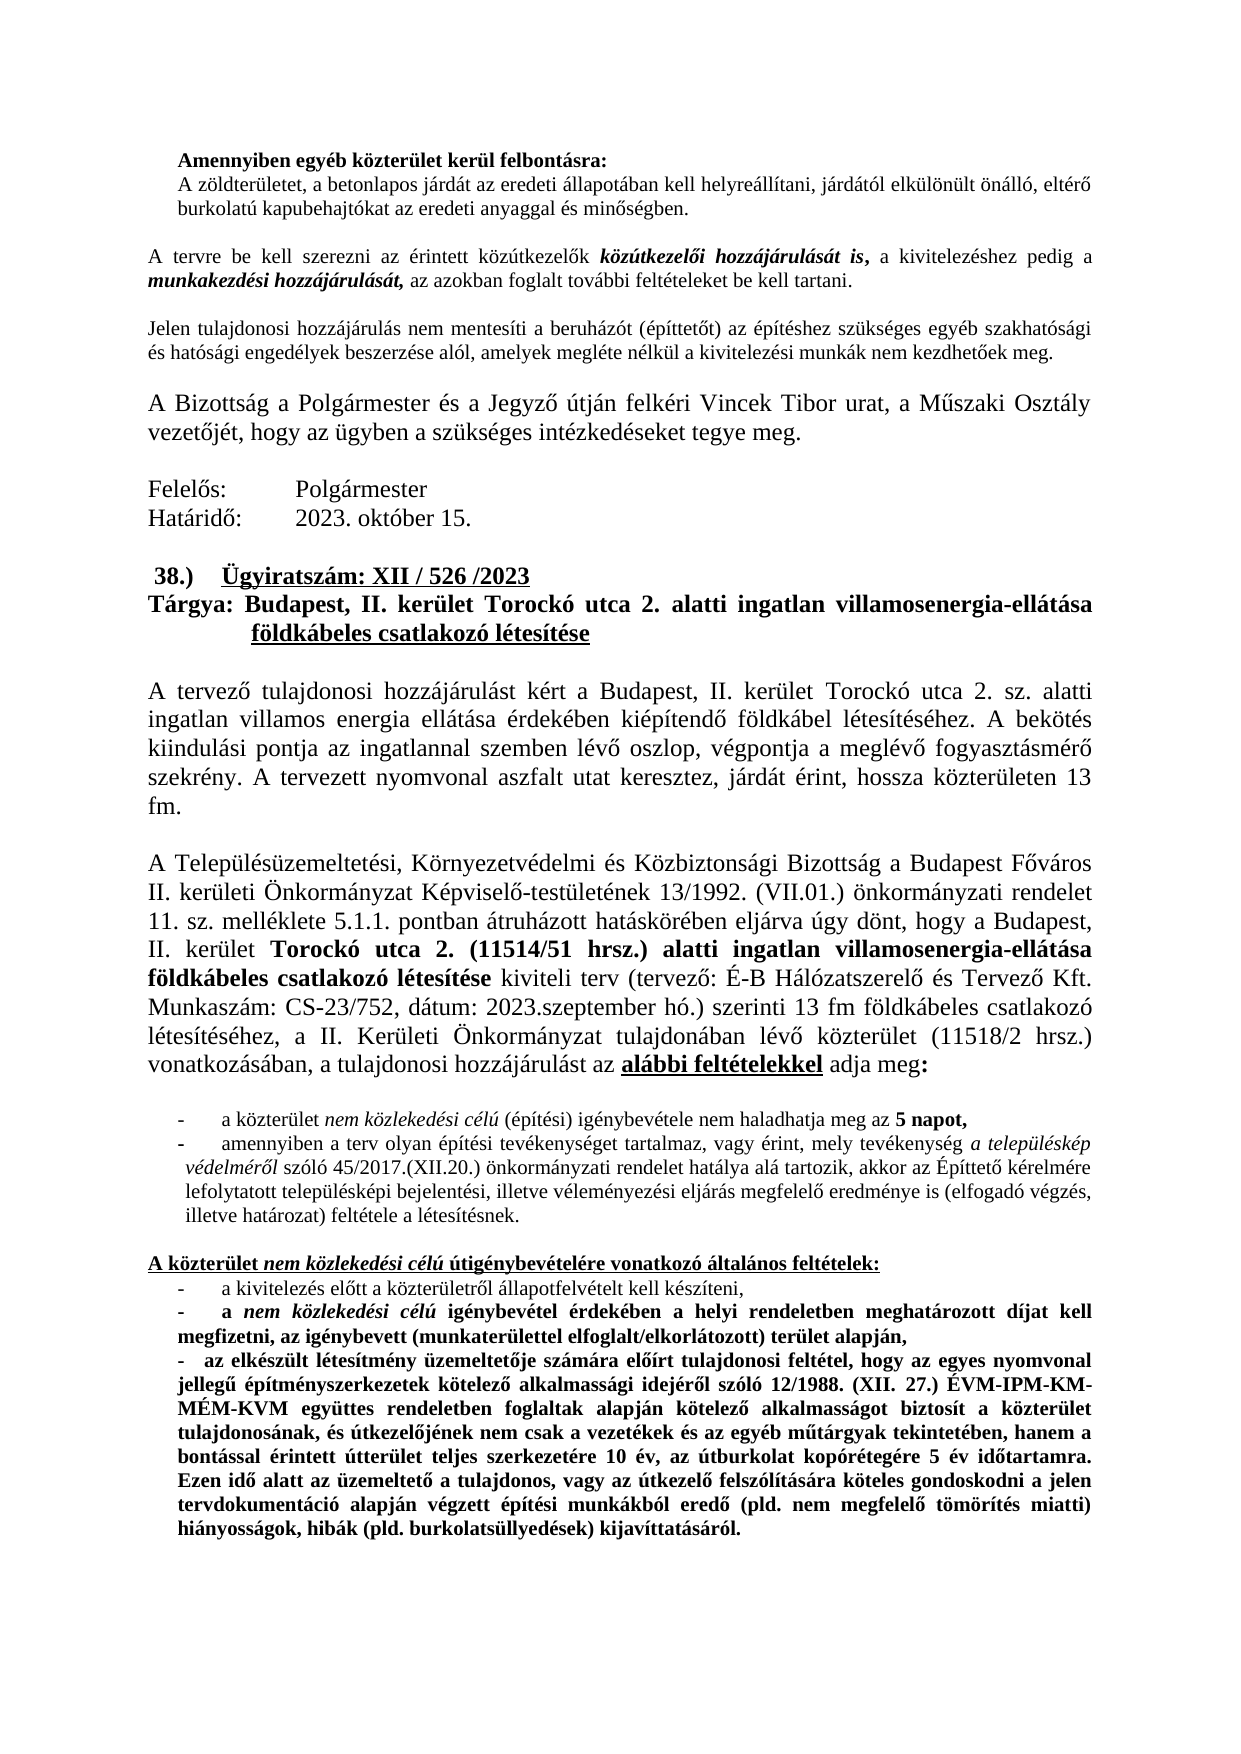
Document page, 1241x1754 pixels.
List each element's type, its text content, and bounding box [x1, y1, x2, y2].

text A tervező tulajdonosi hozzájárulást kért a Budapest, II. kerület Torockó utca 2. sz. alatti ingatlan villamos energia ellátása érdekében kiépítendő földkábel létesítéséhez. A bekötés kiindulási pontja az ingatlannal szemben lévő oszlop, végpontja a meglévő fogyasztásmérő szekrény. A tervezett nyomvonal aszfalt utat keresztez, járdát érint, hossza közterületen 13 fm. [148, 676, 1093, 819]
text Amennyiben egyéb közterület kerül felbontásra: [177, 148, 1093, 172]
list amennyiben a terv olyan építési tevékenységet tartalmaz, vagy érint, mely tevékenység a településkép védelméről szóló 45/2017.(XII.20.) önkormányzati rendelet hatálya alá tartozik, akkor az Építtető kérelmére lefolytatott településképi bejelentési, illetve véleményezési eljárás megfelelő eredménye is (elfogadó végzés, illetve határozat) feltétele a létesítésnek. [177, 1131, 1093, 1227]
text A Bizottság a Polgármester és a Jegyző útján felkéri Vincek Tibor urat, a Műszaki Osztály vezetőjét, hogy az ügyben a szükséges intézkedéseket tegye meg. [148, 388, 1093, 446]
text Tárgya: Budapest, II. kerület Torockó utca 2. alatti ingatlan villamosenergia-ellátása földkábeles csatlakozó létesítése [148, 589, 1093, 647]
list Ügyiratszám: XII / 526 /2023 [154, 561, 1093, 589]
list a nem közlekedési célú igénybevétel érdekében a helyi rendeletben meghatározott díjat kell megfizetni, az igénybevett (munkaterülettel elfoglalt/elkorlátozott) terület alapján, [177, 1299, 1093, 1348]
list az elkészült létesítmény üzemeltetője számára előírt tulajdonosi feltétel, hogy az egyes nyomvonal jellegű építményszerkezetek kötelező alkalmassági idejéről szóló 12/1988. (XII. 27.) ÉVM-IPM-KM-MÉM-KVM együttes rendeletben foglaltak alapján kötelező alkalmasságot biztosít a közterület tulajdonosának, és útkezelőjének nem csak a vezetékek és az egyéb műtárgyak tekintetében, hanem a bontással érintett útterület teljes szerkezetére 10 év, az útburkolat kopórétegére 5 év időtartamra. Ezen idő alatt az üzemeltető a tulajdonos, vagy az útkezelő felszólítására köteles gondoskodni a jelen tervdokumentáció alapján végzett építési munkákból eredő (pld. nem megfelelő tömörítés miatti) hiányosságok, hibák (pld. burkolatsüllyedések) kijavíttatásáról. [177, 1348, 1093, 1540]
text Felelős: Polgármester [148, 474, 1093, 503]
text Jelen tulajdonosi hozzájárulás nem mentesíti a beruházót (építtetőt) az építéshez szükséges egyéb szakhatósági és hatósági engedélyek beszerzése alól, amelyek megléte nélkül a kivitelezési munkák nem kezdhetőek meg. [148, 316, 1093, 364]
text A zöldterületet, a betonlapos járdát az eredeti állapotában kell helyreállítani, járdától elkülönült önálló, eltérő burkolatú kapubehajtókat az eredeti anyaggal és minőségben. [177, 172, 1093, 220]
list a közterület nem közlekedési célú (építési) igénybevétele nem haladhatja meg az 5 napot, [177, 1107, 1093, 1131]
text A közterület nem közlekedési célú útigénybevételére vonatkozó általános feltételek: [148, 1251, 1093, 1275]
text Határidő: 2023. október 15. [148, 503, 1093, 532]
text A Településüzemeltetési, Környezetvédelmi és Közbiztonsági Bizottság a Budapest Főváros II. kerületi Önkormányzat Képviselő-testületének 13/1992. (VII.01.) önkormányzati rendelet 11. sz. melléklete 5.1.1. pontban átruházott hatáskörében eljárva úgy dönt, hogy a Budapest, II. kerület Torockó utca 2. (11514/51 hrsz.) alatti ingatlan villamosenergia-ellátása földkábeles csatlakozó létesítése kiviteli terv (tervező: É-B Hálózatszerelő és Tervező Kft. Munkaszám: CS-23/752, dátum: 2023.szeptember hó.) szerinti 13 fm földkábeles csatlakozó létesítéséhez, a II. Kerületi Önkormányzat tulajdonában lévő közterület (11518/2 hrsz.) vonatkozásában, a tulajdonosi hozzájárulást az alábbi feltételekkel adja meg: [148, 848, 1093, 1078]
text A tervre be kell szerezni az érintett közútkezelők közútkezelői hozzájárulását is, a kivitelezéshez pedig a munkakezdési hozzájárulását, az azokban foglalt további feltételeket be kell tartani. [148, 244, 1093, 292]
list a kivitelezés előtt a közterületről állapotfelvételt kell készíteni, [177, 1275, 1093, 1299]
